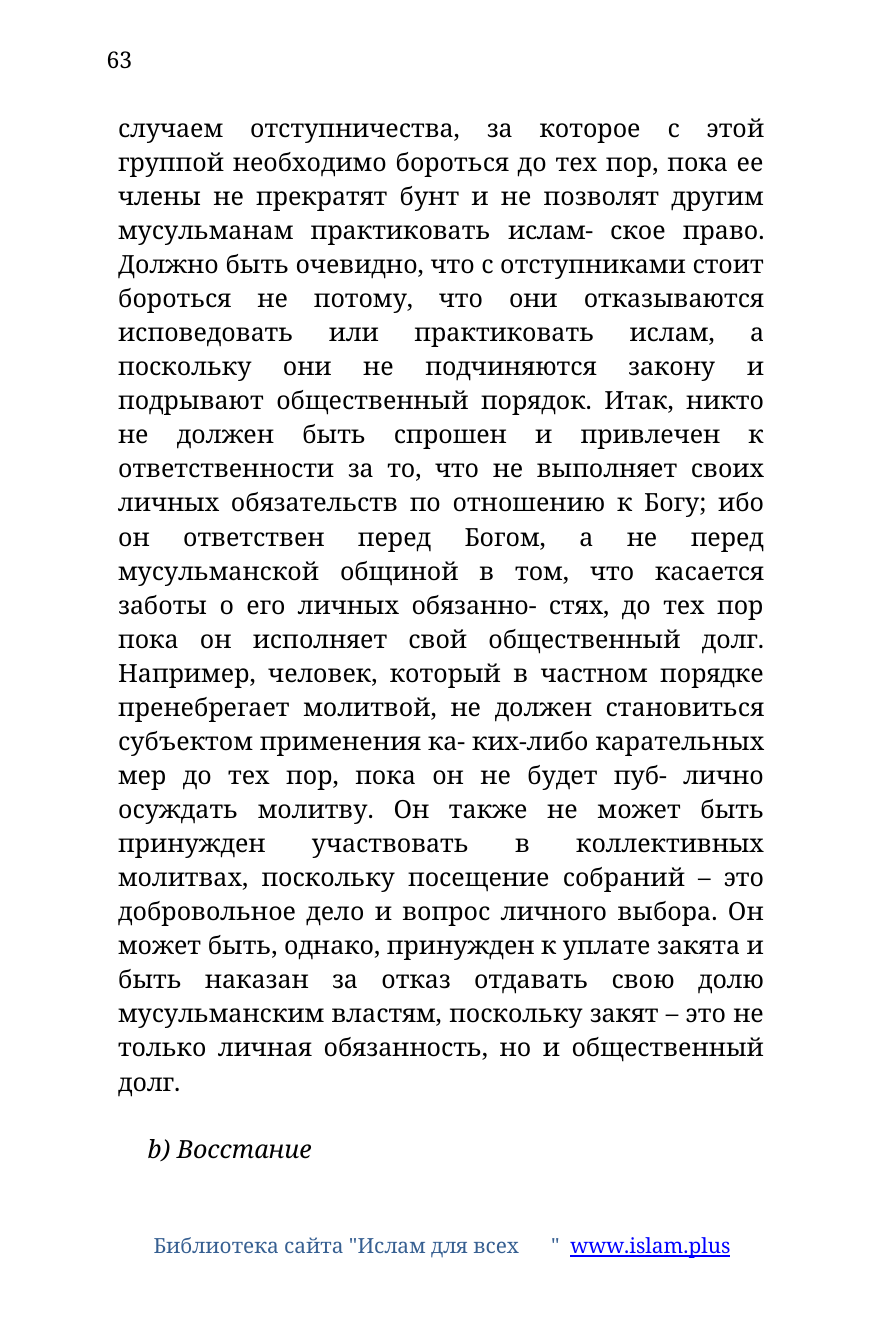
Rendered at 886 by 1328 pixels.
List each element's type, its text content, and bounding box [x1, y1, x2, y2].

text b) Восстание [147, 1132, 777, 1166]
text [118, 110, 764, 1098]
